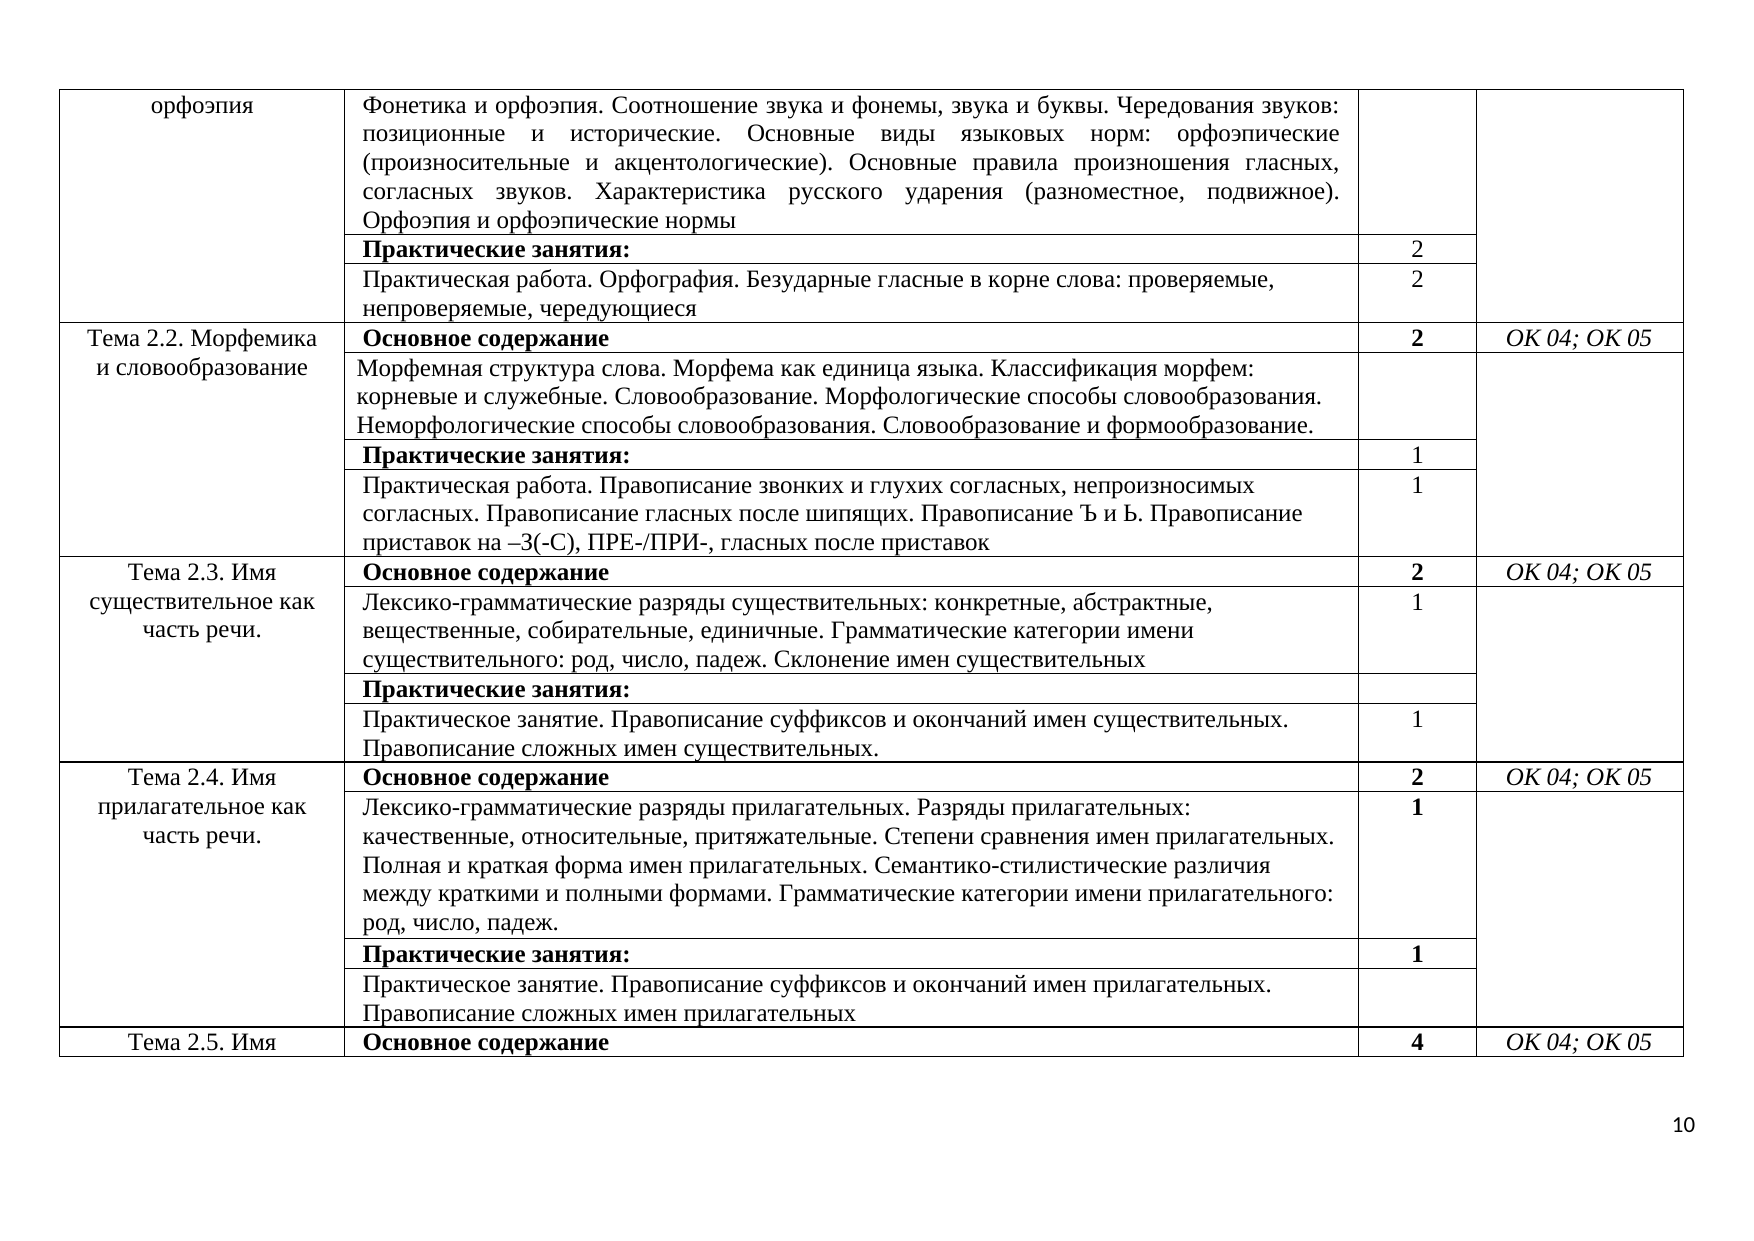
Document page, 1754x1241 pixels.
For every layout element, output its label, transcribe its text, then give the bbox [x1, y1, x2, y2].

table_cell [1477, 587, 1683, 761]
table_cell Практические занятия: [345, 939, 1358, 968]
table_cell [1477, 90, 1683, 322]
table_cell ОК 04; ОК 05 [1477, 1028, 1683, 1056]
table_cell ОК 04; ОК 05 [1477, 557, 1683, 586]
table_cell Практическое занятие. Правописание суффиксов и окончаний имен существительных. Правописание сложных имен существительных. [345, 704, 1358, 761]
table_cell [1359, 353, 1476, 439]
table_cell 4 [1359, 1028, 1476, 1056]
table_cell Основное содержание [345, 1028, 1358, 1056]
table_cell 1 [1359, 704, 1476, 761]
table_cell 1 [1359, 440, 1476, 469]
table_cell Основное содержание [345, 557, 1358, 586]
table_cell Практическая работа. Орфография. Безударные гласные в корне слова: проверяемые, непроверяемые, чередующиеся [345, 264, 1358, 322]
table_cell ОК 04; ОК 05 [1477, 763, 1683, 791]
table_cell 1 [1359, 587, 1476, 673]
table_cell Тема 2.4. Имя прилагательное как часть речи. [60, 763, 344, 1026]
table_cell [1477, 792, 1683, 1026]
table_cell 2 [1359, 557, 1476, 586]
table_cell Практическая работа. Правописание звонких и глухих согласных, непроизносимых согласных. Правописание гласных после шипящих. Правописание Ъ и Ь. Правописание приставок на –З(-С), ПРЕ-/ПРИ-, гласных после приставок [345, 470, 1358, 556]
table_cell 2 [1359, 323, 1476, 352]
table_cell Практическое занятие. Правописание суффиксов и окончаний имен прилагательных. Правописание сложных имен прилагательных [345, 969, 1358, 1026]
table_cell 1 [1359, 792, 1476, 938]
table_cell 1 [1359, 470, 1476, 556]
table_cell Основное содержание [345, 323, 1358, 352]
table_cell Морфемная структура слова. Морфема как единица языка. Классификация морфем: корневые и служебные. Словообразование. Морфологические способы словообразования. Неморфологические способы словообразования. Словообразование и формообразование. [345, 353, 1358, 439]
table_cell Лексико-грамматические разряды прилагательных. Разряды прилагательных: качественные, относительные, притяжательные. Степени сравнения имен прилагательных. Полная и краткая форма имен прилагательных. Семантико-стилистические различия между краткими и полными формами. Грамматические категории имени прилагательного: род, число, падеж. [345, 792, 1358, 938]
table_cell ОК 04; ОК 05 [1477, 323, 1683, 352]
table_cell Практические занятия: [345, 674, 1358, 703]
table_cell Практические занятия: [345, 440, 1358, 469]
table_cell 2 [1359, 235, 1476, 263]
table_cell [1359, 90, 1476, 233]
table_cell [60, 90, 344, 322]
table_cell Основное содержание [345, 763, 1358, 791]
table_cell [1477, 353, 1683, 556]
table_cell 1 [1359, 939, 1476, 968]
table_cell Тема 2.2. Морфемика и словообразование [60, 323, 344, 556]
table_cell Тема 2.3. Имя существительное как часть речи. [60, 557, 344, 761]
table_cell Практические занятия: [345, 235, 1358, 263]
table_cell [1359, 969, 1476, 1026]
table_cell Фонетика и орфоэпия. Соотношение звука и фонемы, звука и буквы. Чередования звуков: позиционные и исторические. Основные виды языковых норм: орфоэпические (произносительные и акцентологические). Основные правила произношения гласных, согласных звуков. Характеристика русского ударения (разноместное, подвижное). Орфоэпия и орфоэпические нормы [345, 90, 1358, 233]
table_cell [1359, 674, 1476, 703]
table_cell 2 [1359, 264, 1476, 322]
table_cell 2 [1359, 763, 1476, 791]
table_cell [60, 1028, 344, 1056]
table_cell Лексико-грамматические разряды существительных: конкретные, абстрактные, вещественные, собирательные, единичные. Грамматические категории имени существительного: род, число, падеж. Склонение имен существительных [345, 587, 1358, 673]
